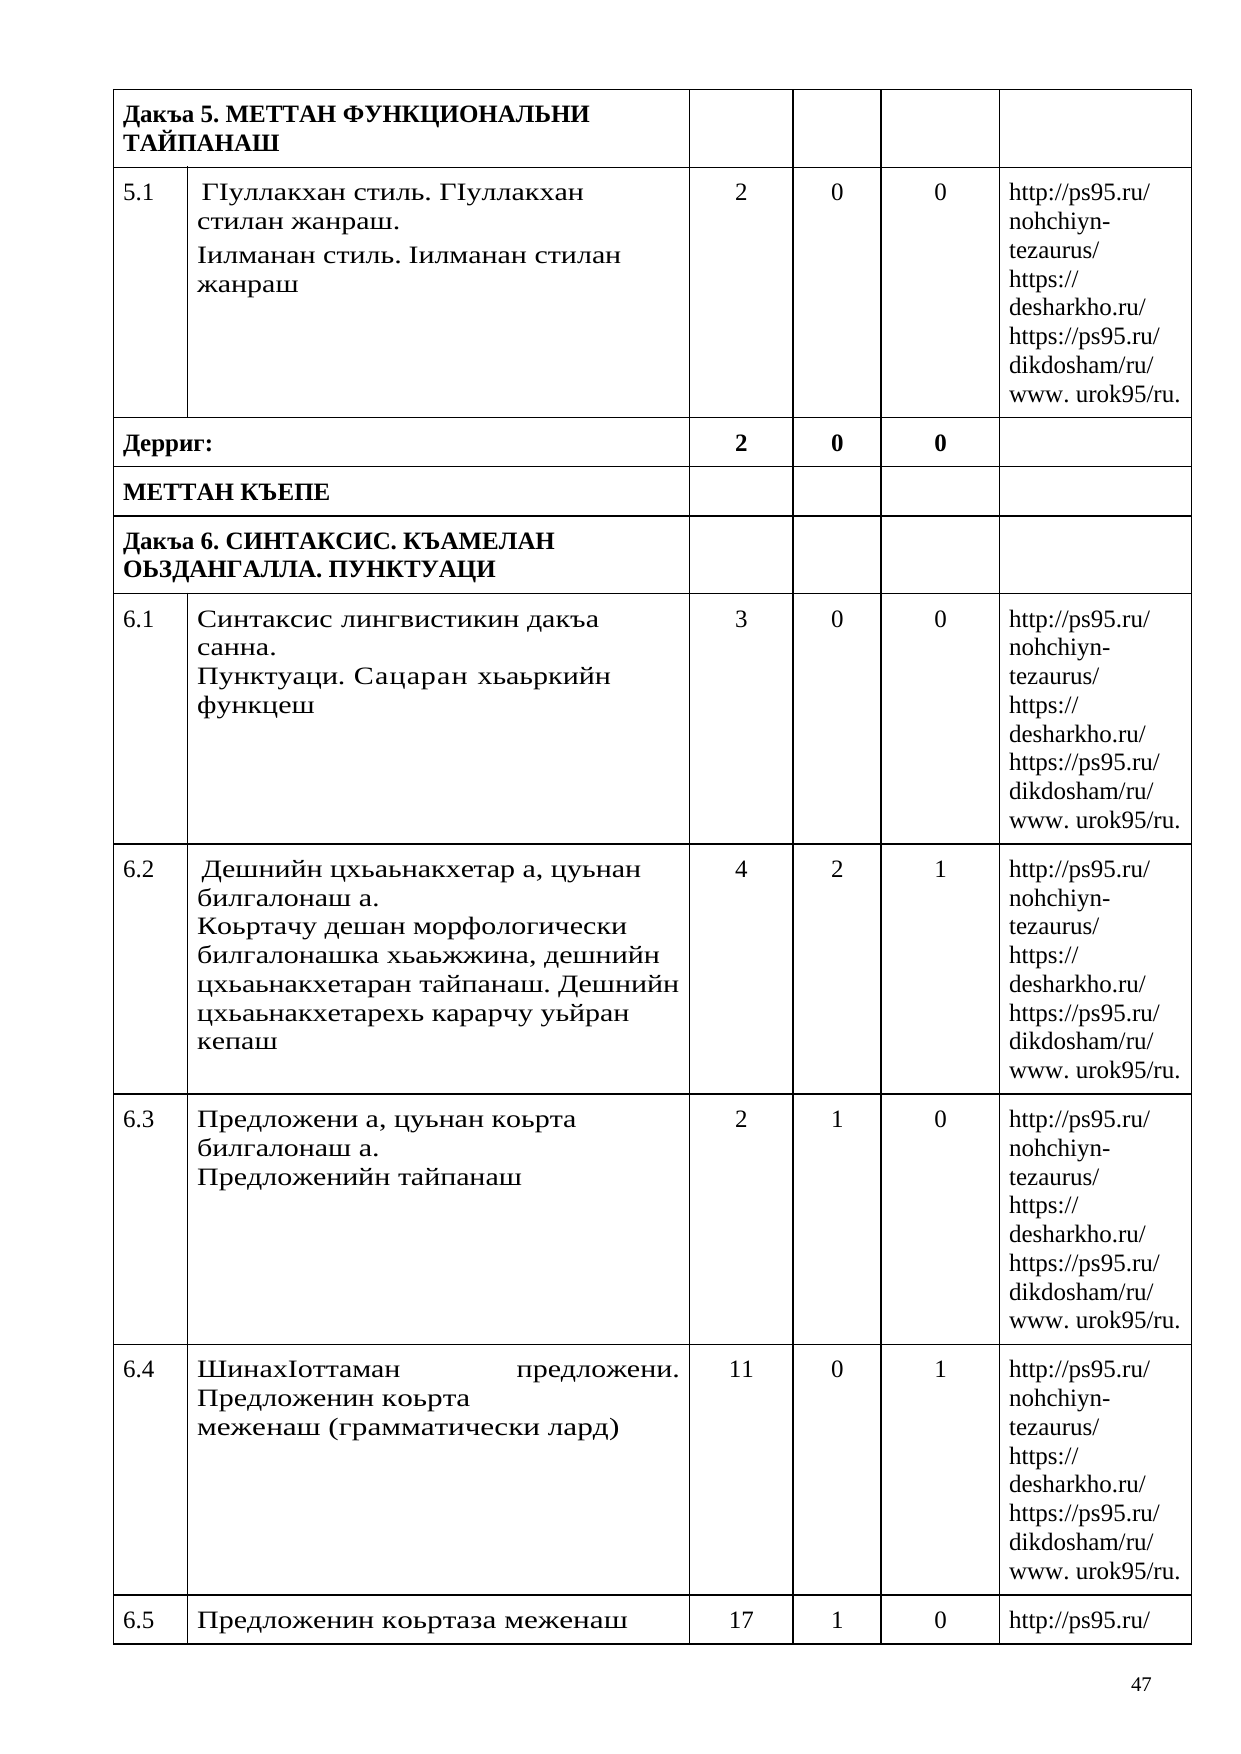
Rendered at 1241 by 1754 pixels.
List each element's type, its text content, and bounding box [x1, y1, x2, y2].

table_cell Дерриг: [114, 418, 689, 466]
table_cell 0 [882, 1095, 999, 1344]
table_cell 4 [690, 845, 792, 1093]
table_cell 11 [690, 1345, 792, 1594]
table_cell 1 [794, 1095, 880, 1344]
table_cell 17 [690, 1596, 792, 1643]
table_cell [690, 90, 792, 166]
table_cell [1000, 467, 1191, 515]
table_cell 0 [794, 594, 880, 843]
table_cell Дакъа 5. МЕТТАН ФУНКЦИОНАЛЬНИ ТАЙПАНАШ [114, 90, 689, 166]
table_cell [1000, 90, 1191, 166]
table_cell Предложени а, цуьнан коьрта билгалонаш а. Предложенийн тайпанаш [188, 1095, 689, 1344]
table_cell [882, 90, 999, 166]
table_cell 0 [882, 594, 999, 843]
table_cell 0 [882, 418, 999, 466]
table_cell 6.2 [114, 845, 187, 1093]
table_cell МЕТТАН КЪЕПЕ [114, 467, 689, 515]
table_cell [1000, 418, 1191, 466]
table_cell [794, 90, 880, 166]
table_cell 2 [690, 1095, 792, 1344]
table_cell 3 [690, 594, 792, 843]
table_cell 0 [882, 1596, 999, 1643]
table_cell 1 [882, 1345, 999, 1594]
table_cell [1000, 1596, 1191, 1643]
table_cell [794, 517, 880, 593]
table_cell [882, 517, 999, 593]
table_cell 2 [690, 418, 792, 466]
table_cell [794, 467, 880, 515]
table_cell 2 [690, 168, 792, 417]
table_cell Дешнийн цхьаьнакхетар а, цуьнан билгалонаш а. Коьртачу дешан морфологически билгалонашка хьаьжжина, дешнийн цхьаьнакхетаран тайпанаш. Дешнийн цхьаьнакхетарехь карарчу уьйран кепаш [188, 845, 689, 1093]
table_cell [690, 517, 792, 593]
table_cell 6.5 [114, 1596, 187, 1643]
table_cell 6.3 [114, 1095, 187, 1344]
table_cell ШинахIоттаман предложени. Предложенин коьрта меженаш (грамматически лард) [188, 1345, 689, 1594]
table_cell 0 [882, 168, 999, 417]
table_cell Синтаксис лингвистикин дакъа санна. Пунктуаци. Сацаран хьаьркийн функцеш [188, 594, 689, 843]
table_cell 6.1 [114, 594, 187, 843]
table_cell 6.4 [114, 1345, 187, 1594]
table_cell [1000, 1345, 1191, 1594]
table_cell 0 [794, 1345, 880, 1594]
table_cell [690, 467, 792, 515]
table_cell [1000, 168, 1191, 417]
table_cell 1 [882, 845, 999, 1093]
table_cell 0 [794, 418, 880, 466]
table_cell http://ps95.ru/nohchiyn-tezaurus/ https://desharkho.ru/ https://ps95.ru/dikdosham/ru/ www. urok95/ru. [1000, 845, 1191, 1093]
table_cell [1000, 517, 1191, 593]
table_cell 0 [794, 168, 880, 417]
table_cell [188, 1596, 689, 1643]
table_cell [882, 467, 999, 515]
table_cell 1 [794, 1596, 880, 1643]
table_cell 5.1 [114, 168, 187, 417]
table_cell Дакъа 6. СИНТАКСИС. КЪАМЕЛАН ОЬЗДАНГАЛЛА. ПУНКТУАЦИ [114, 517, 689, 593]
table_cell http://ps95.ru/nohchiyn-tezaurus/ https://desharkho.ru/ https://ps95.ru/dikdosham/ru/ www. urok95/ru. [1000, 594, 1191, 843]
table_cell ГIуллакхан стиль. ГIуллакхан стилан жанраш. Iилманан стиль. Iилманан стилан жанраш [188, 168, 689, 417]
table_cell http://ps95.ru/nohchiyn-tezaurus/ https://desharkho.ru/ https://ps95.ru/dikdosham/ru/ www. urok95/ru. [1000, 1095, 1191, 1344]
table_cell 2 [794, 845, 880, 1093]
